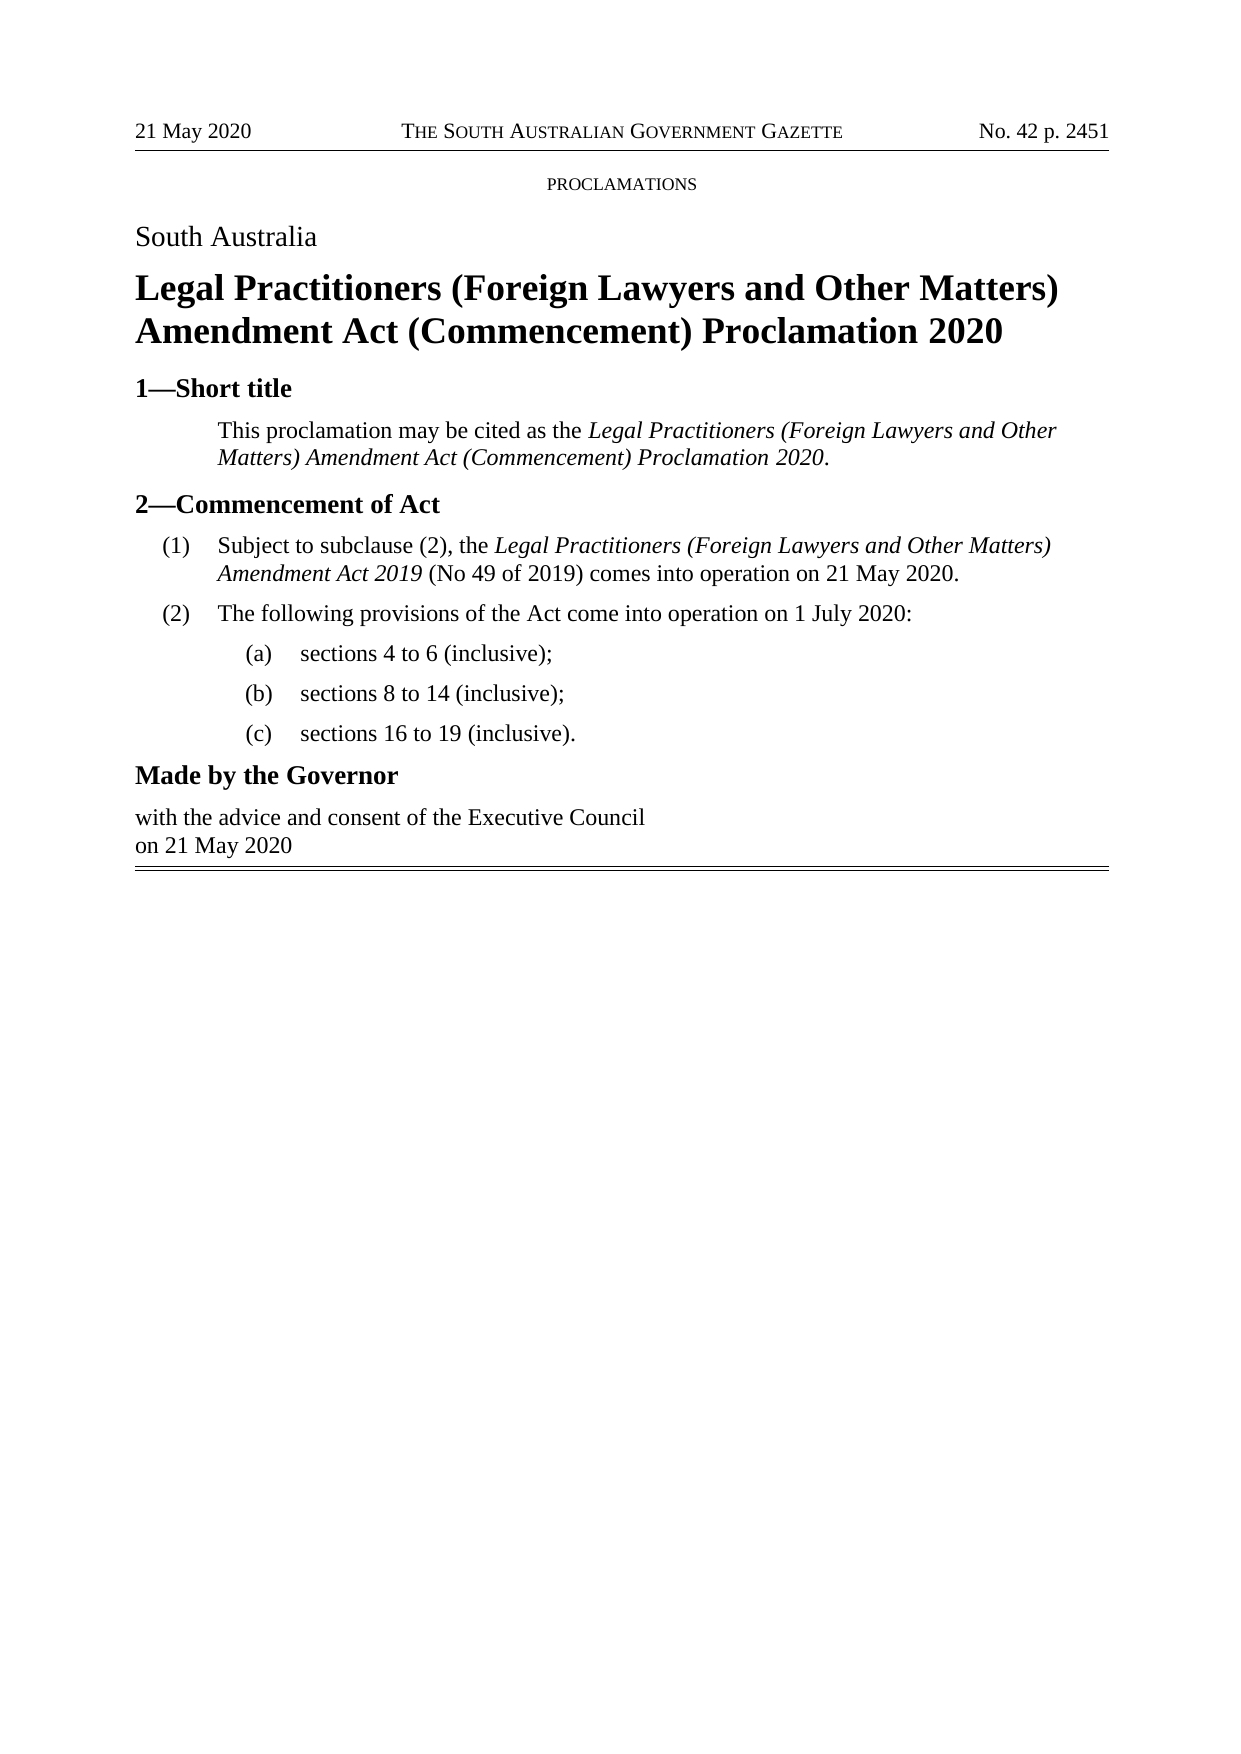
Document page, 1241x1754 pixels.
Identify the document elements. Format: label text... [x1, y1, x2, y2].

text (2) The following provisions of the Act come into operation on 1 July 2020: [135, 599, 1109, 627]
text 2—Commencement of Act [135, 488, 1109, 519]
text on 21 May 2020 [135, 831, 1109, 858]
subtitle Proclamations [135, 176, 1109, 194]
text (1) Subject to subclause (2), the Legal Practitioners (Foreign Lawyers and Other Matters) Amendment Act 2019 (No 49 of 2019) comes into operation on 21 May 2020. [135, 531, 1109, 587]
text 1—Short title [135, 372, 1109, 403]
text (b) sections 8 to 14 (inclusive); [217, 679, 1109, 707]
text Made by the Governor [135, 759, 1109, 791]
text South Australia [135, 219, 1109, 253]
text with the advice and consent of the Executive Council [135, 803, 1109, 831]
text This proclamation may be cited as the Legal Practitioners (Foreign Lawyers and Other Matters) Amendment Act (Commencement) Proclamation 2020. [217, 416, 1109, 471]
text (c) sections 16 to 19 (inclusive). [217, 719, 1109, 747]
text (a) sections 4 to 6 (inclusive); [217, 639, 1109, 667]
subtitle Legal Practitioners (Foreign Lawyers and Other Matters) Amendment Act (Commencement) Proclamation 2020 [135, 265, 1109, 351]
